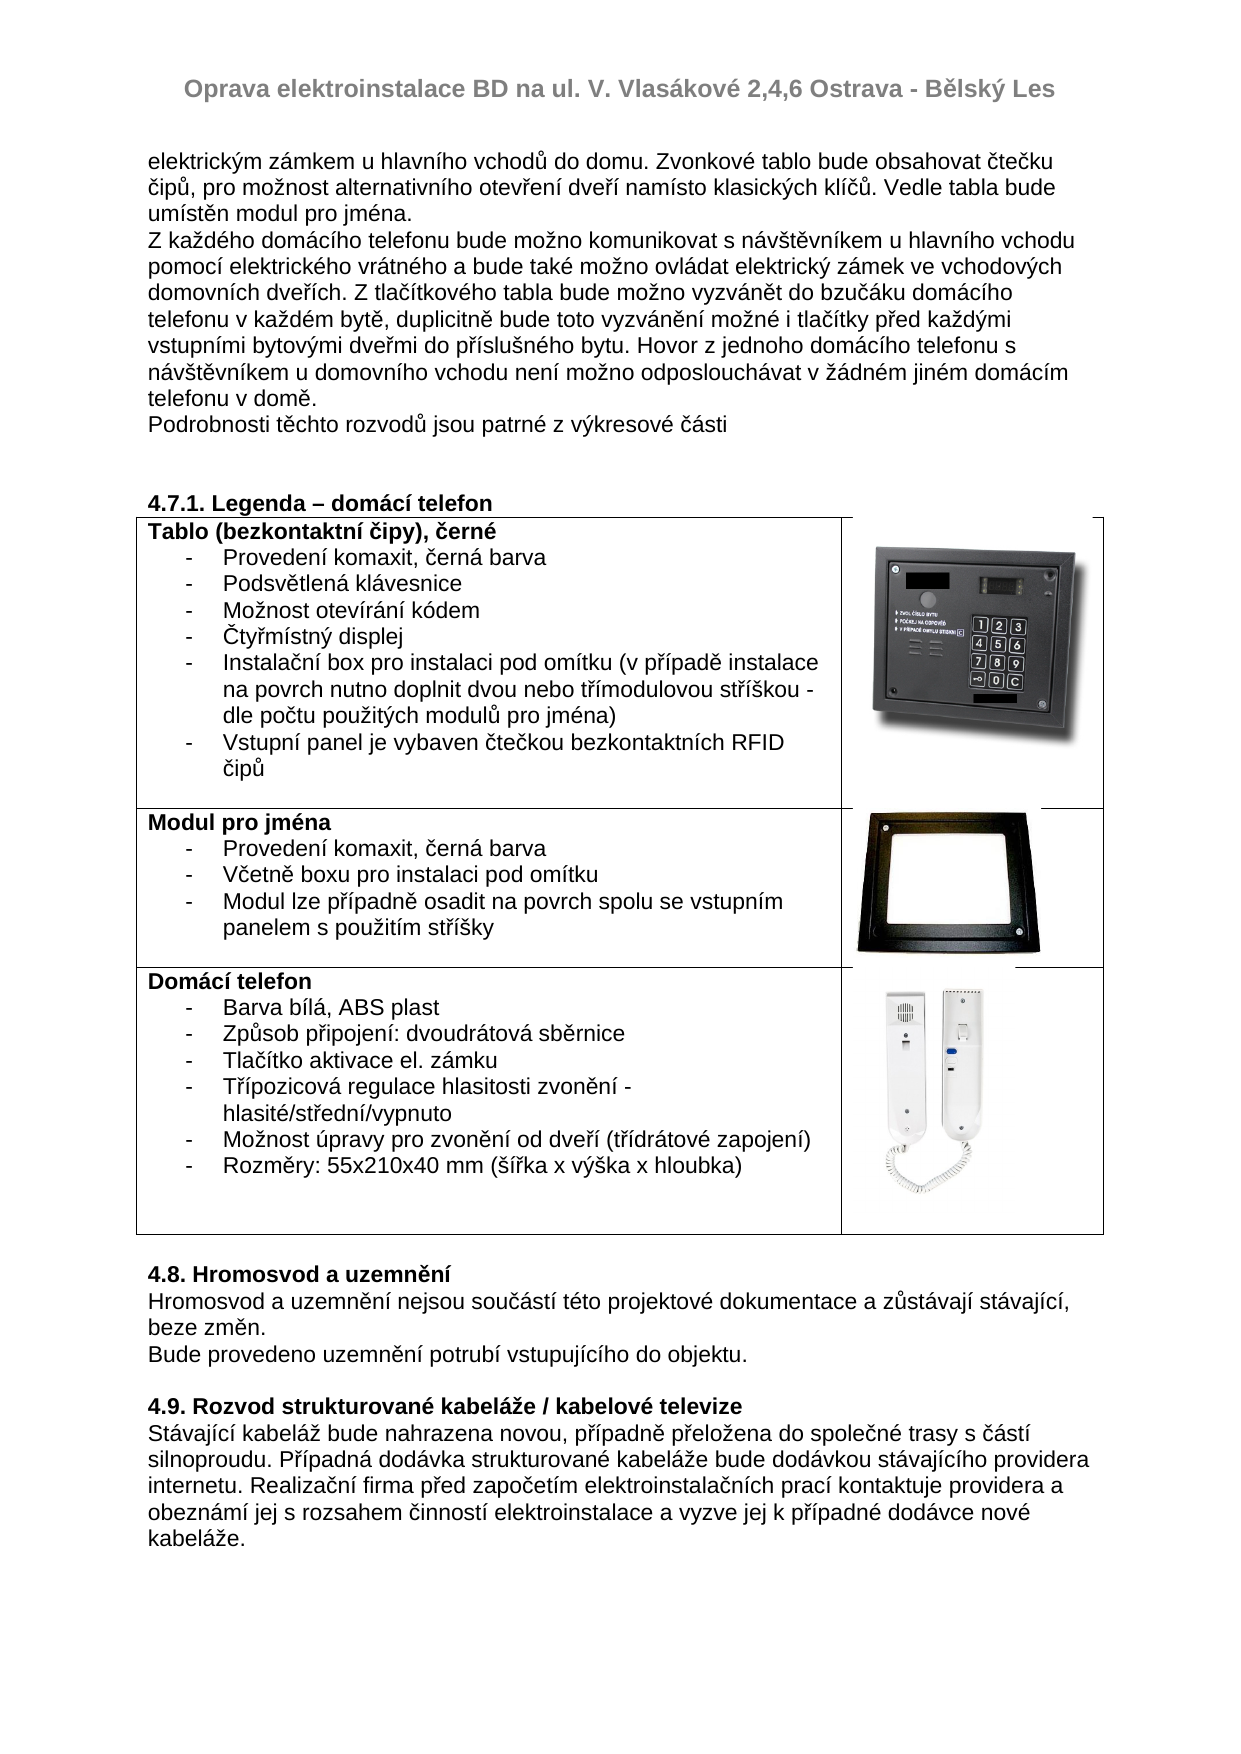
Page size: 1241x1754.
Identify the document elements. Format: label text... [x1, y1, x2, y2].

picture [852, 967, 1016, 1213]
text 4.9. Rozvod strukturované kabeláže / kabelové televize [148, 1393, 1093, 1419]
picture [852, 808, 1042, 958]
picture [852, 517, 1093, 758]
table_cell [842, 968, 1103, 1234]
table_header Tablo (bezkontaktní čipy), černé Provedení komaxit, černá barva Podsvětlená klávesnice Možnost otevírání kódem Čtyřmístný displej Instalační box pro instalaci pod omítku (v případě instalace na povrch nutno doplnit dvou nebo třímodulovou stříškou - dle počtu použitých modulů pro jména) Vstupní panel je vybaven čtečkou bezkontaktních RFID čipů [137, 518, 841, 807]
text Hromosvod a uzemnění nejsou součástí této projektové dokumentace a zůstávají stávající, beze změn. [148, 1288, 1093, 1341]
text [148, 148, 1093, 227]
text 4.8. Hromosvod a uzemnění [148, 1261, 1093, 1288]
table_cell [842, 809, 1103, 967]
text Stávající kabeláž bude nahrazena novou, případně přeložena do společné trasy s částí silnoproudu. Případná dodávka strukturované kabeláže bude dodávkou stávajícího providera internetu. Realizační firma před započetím elektroinstalačních prací kontaktuje providera a obeznámí jej s rozsahem činností elektroinstalace a vyzve jej k případné dodávce nové kabeláže. [148, 1419, 1093, 1551]
text Z každého domácího telefonu bude možno komunikovat s návštěvníkem u hlavního vchodu pomocí elektrického vrátného a bude také možno ovládat elektrický zámek ve vchodových domovních dveřích. Z tlačítkového tabla bude možno vyzvánět do bzučáku domácího telefonu v každém bytě, duplicitně bude toto vyzvánění možné i tlačítky před každými vstupními bytovými dveřmi do příslušného bytu. Hovor z jednoho domácího telefonu s návštěvníkem u domovního vchodu není možno odposlouchávat v žádném jiném domácím telefonu v domě. [148, 227, 1093, 411]
text Podrobnosti těchto rozvodů jsou patrné z výkresové části [148, 411, 1093, 437]
table_header [842, 518, 1103, 807]
text Bude provedeno uzemnění potrubí vstupujícího do objektu. [148, 1341, 1093, 1367]
table_cell Modul pro jména Provedení komaxit, černá barva Včetně boxu pro instalaci pod omítku Modul lze případně osadit na povrch spolu se vstupním panelem s použitím stříšky [137, 809, 841, 967]
text 4.7.1. Legenda – domácí telefon [148, 490, 1093, 517]
table_cell Domácí telefon Barva bílá, ABS plast Způsob připojení: dvoudrátová sběrnice Tlačítko aktivace el. zámku Třípozicová regulace hlasitosti zvonění - hlasité/střední/vypnuto Možnost úpravy pro zvonění od dveří (třídrátové zapojení) Rozměry: 55x210x40 mm (šířka x výška x hloubka) [137, 968, 841, 1234]
